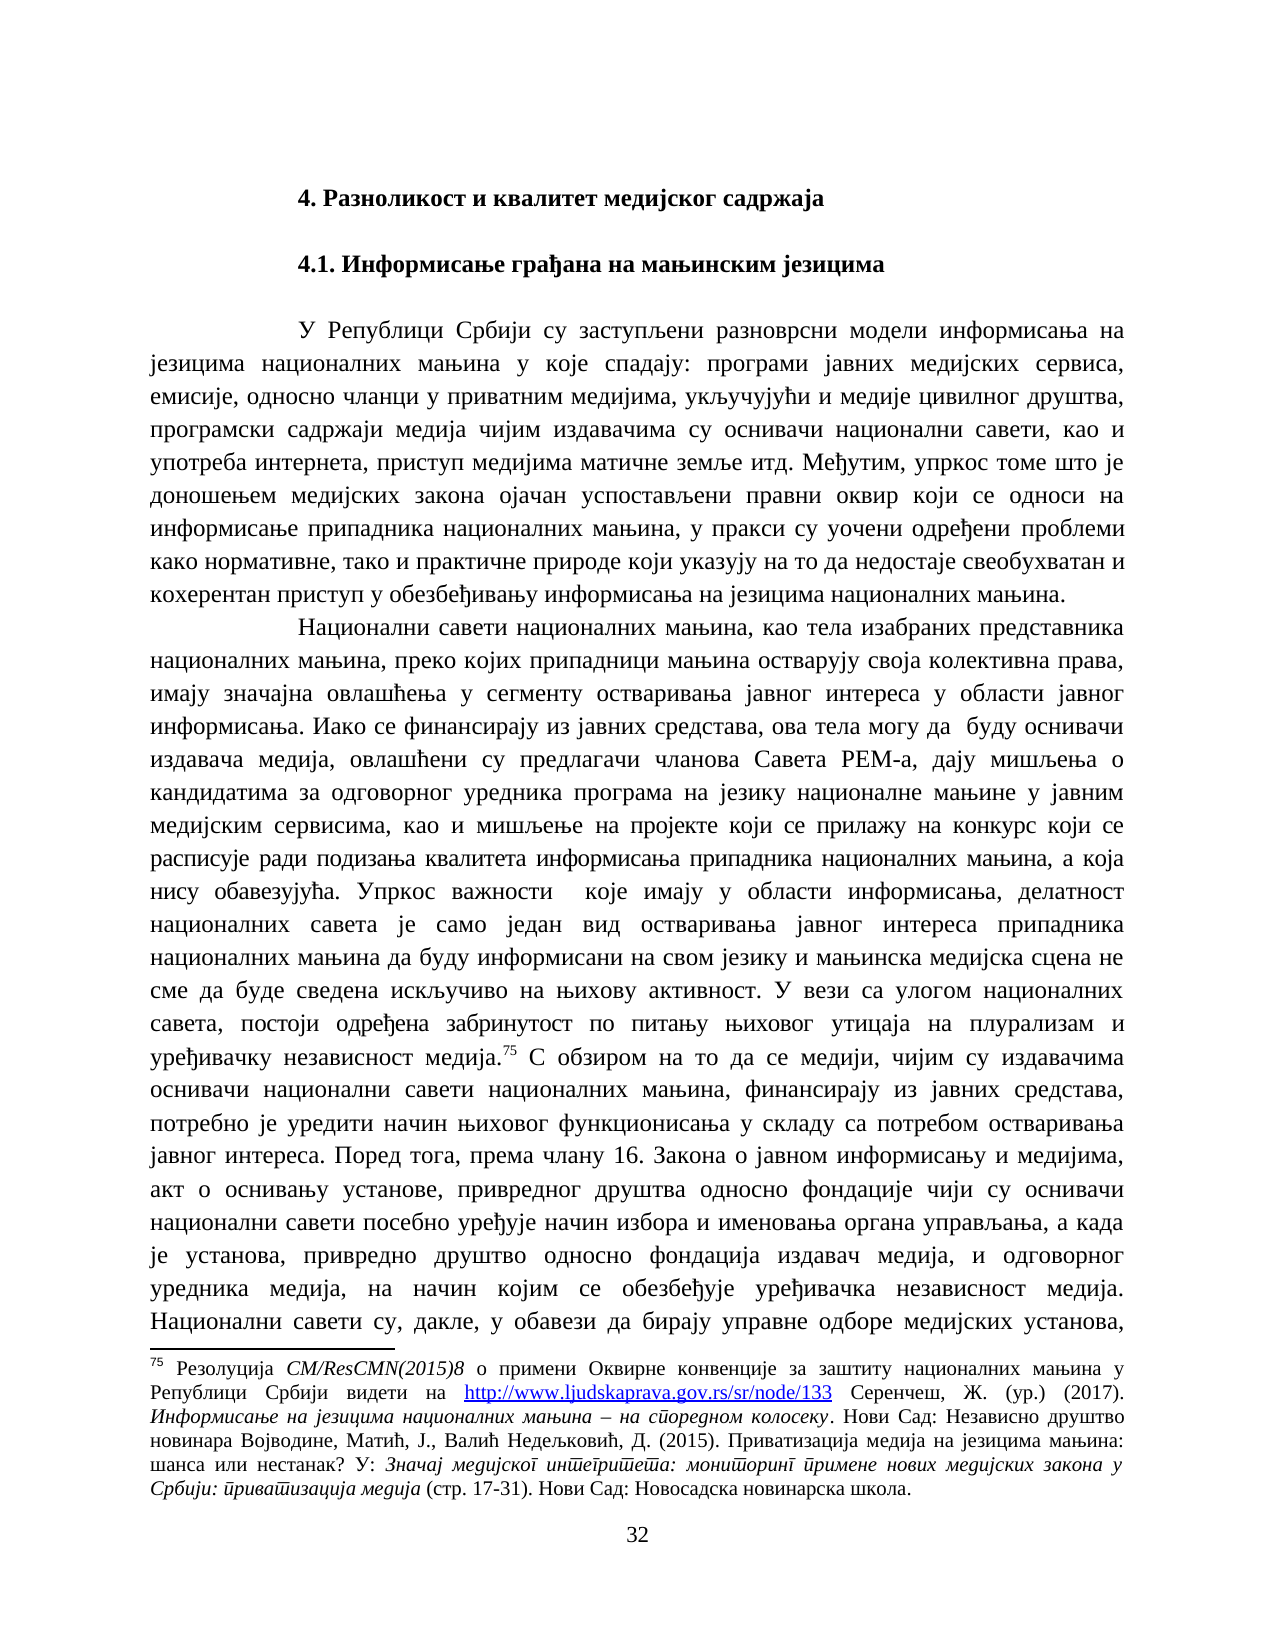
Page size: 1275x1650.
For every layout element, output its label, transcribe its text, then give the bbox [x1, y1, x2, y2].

list 4. Разноликост и квалитет медијског садржаја [150, 183, 1125, 212]
text 4.1. Информисање грађана на мањинским језицима [150, 249, 1125, 278]
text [150, 612, 1125, 1334]
text У Републици Србији су заступљени разноврсни модели информисања на језицима националних мањина у које спадају: програми јавних медијских сервиса, емисије, односно чланци у приватним медијима, укључујући и медије цивилног друштва, програмски садржаји медија чијим издавачима су оснивачи национални савети, као и употреба интернета, приступ медијима матичне земље итд. Међутим, упркос томе што је доношењем медијских закона ојачан успостављени правни оквир који се односи на информисање припадника националних мањина, у пракси су уочени одређени проблеми како нормативне, тако и практичне природе који указују на то да недостаје свеобухватан и кохерентан приступ у обезбеђивању информисања на језицима националних мањина. [150, 315, 1125, 608]
